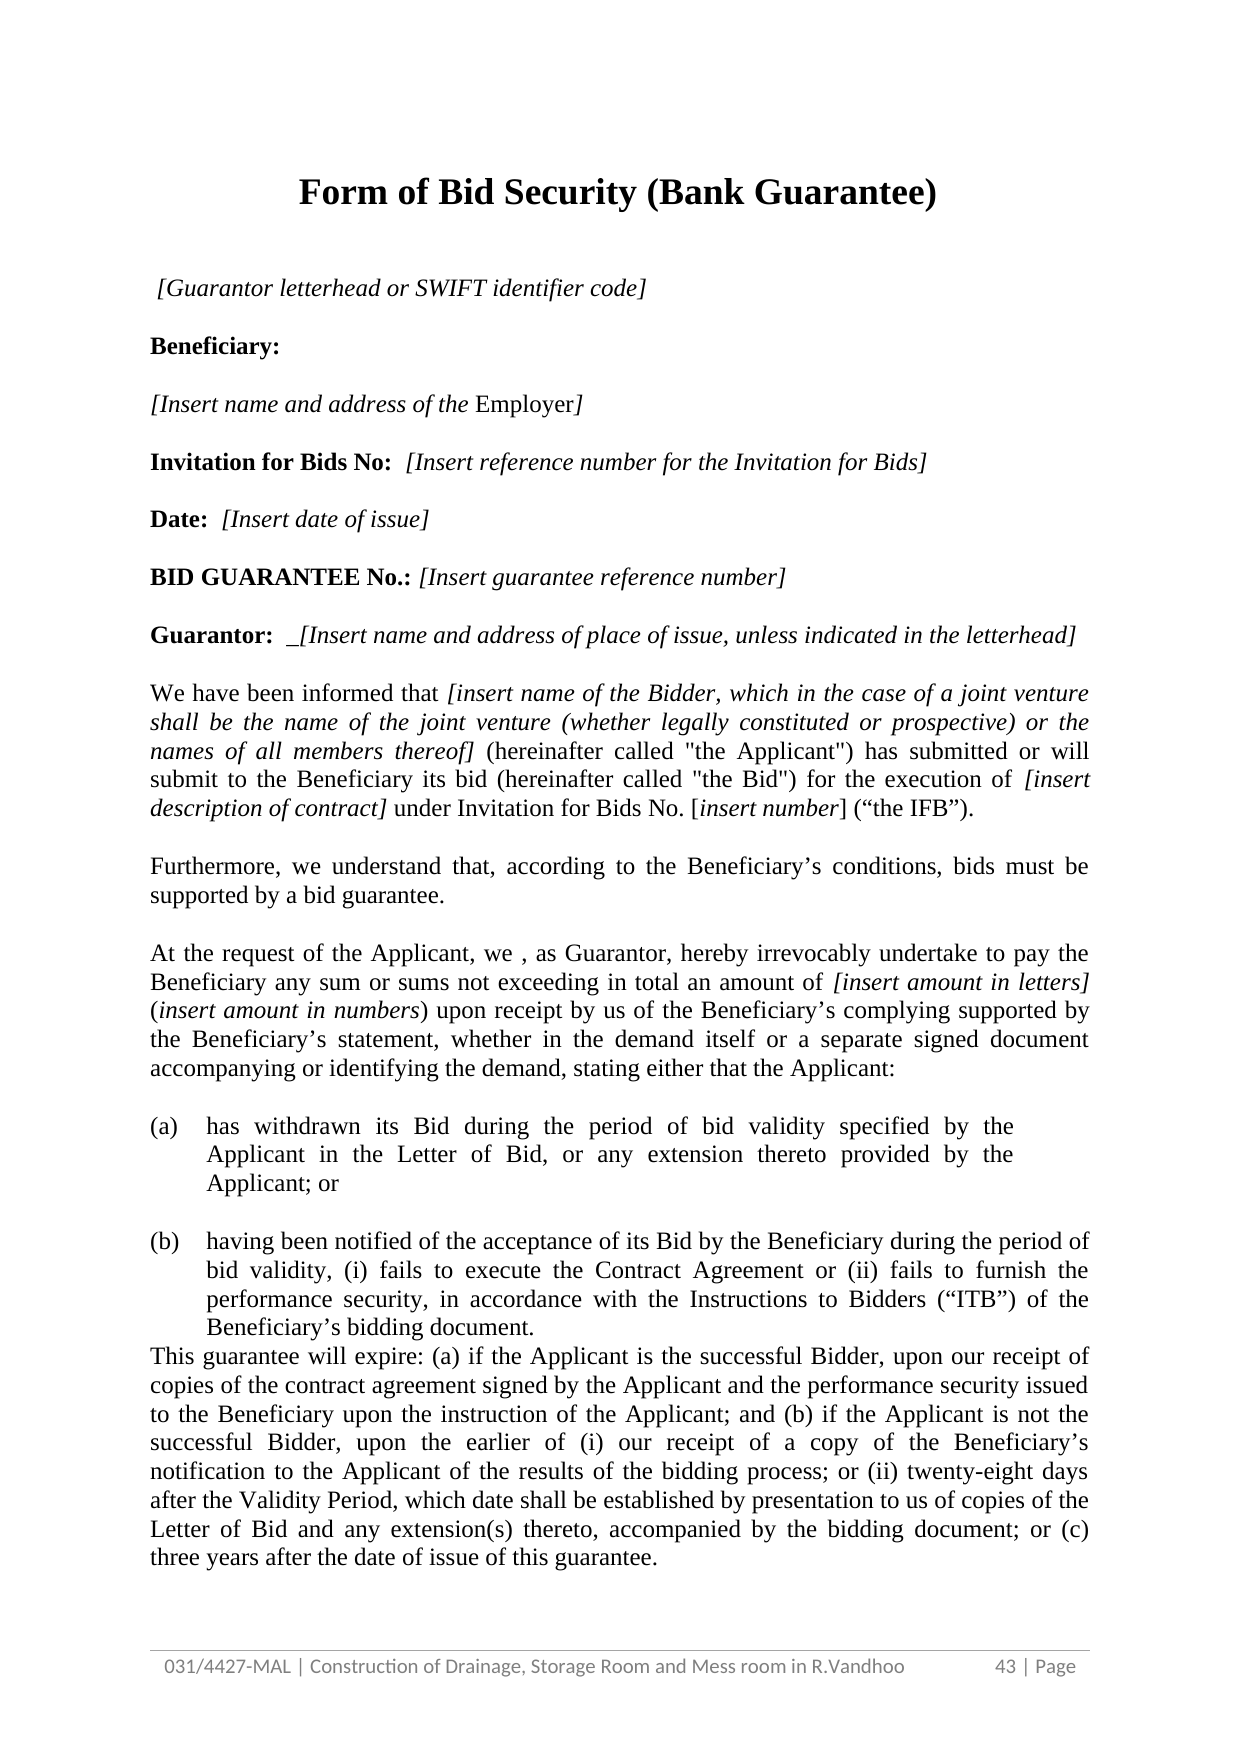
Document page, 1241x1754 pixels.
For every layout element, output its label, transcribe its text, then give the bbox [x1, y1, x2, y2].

text Beneficiary: [150, 331, 1090, 359]
text We have been informed that [insert name of the Bidder, which in the case of a joint venture shall be the name of the joint venture (whether legally constituted or prospective) or the names of all members thereof] (hereinafter called "the Applicant") has submitted or will submit to the Beneficiary its bid (hereinafter called "the Bid") for the execution of [insert description of contract] under Invitation for Bids No. [insert number] (“the IFB”). [150, 678, 1090, 822]
text Furthermore, we understand that, according to the Beneficiary’s conditions, bids must be supported by a bid guarantee. [150, 851, 1090, 909]
text At the request of the Applicant, we , as Guarantor, hereby irrevocably undertake to pay the Beneficiary any sum or sums not exceeding in total an amount of [insert amount in letters] (insert amount in numbers) upon receipt by us of the Beneficiary’s complying supported by the Beneficiary’s statement, whether in the demand itself or a separate signed document accompanying or identifying the demand, stating either that the Applicant: [150, 938, 1090, 1082]
text Invitation for Bids No: [Insert reference number for the Invitation for Bids] [150, 447, 1090, 475]
table_header Form of Bid Security (Bank Guarantee) [139, 150, 1097, 244]
text [Insert name and address of the Employer] [150, 389, 1090, 417]
text [Guarantor letterhead or SWIFT identifier code] [150, 273, 1090, 302]
text (b) having been notified of the acceptance of its Bid by the Beneficiary during the period of bid validity, (i) fails to execute the Contract Agreement or (ii) fails to furnish the performance security, in accordance with the Instructions to Bidders (“ITB”) of the Beneficiary’s bidding document. [150, 1226, 1090, 1341]
text This guarantee will expire: (a) if the Applicant is the successful Bidder, upon our receipt of copies of the contract agreement signed by the Applicant and the performance security issued to the Beneficiary upon the instruction of the Applicant; and (b) if the Applicant is not the successful Bidder, upon the earlier of (i) our receipt of a copy of the Beneficiary’s notification to the Applicant of the results of the bidding process; or (ii) twenty-eight days after the Validity Period, which date shall be established by presentation to us of copies of the Letter of Bid and any extension(s) thereto, accompanied by the bidding document; or (c) three years after the date of issue of this guarantee. [150, 1341, 1090, 1571]
text (a) has withdrawn its Bid during the period of bid validity specified by the Applicant in the Letter of Bid, or any extension thereto provided by the Applicant; or [150, 1111, 1015, 1197]
text Guarantor: _[Insert name and address of place of issue, unless indicated in the letterhead] [150, 620, 1090, 649]
text Date: [Insert date of issue] [150, 504, 1090, 533]
text BID GUARANTEE No.: [Insert guarantee reference number] [150, 562, 1090, 591]
